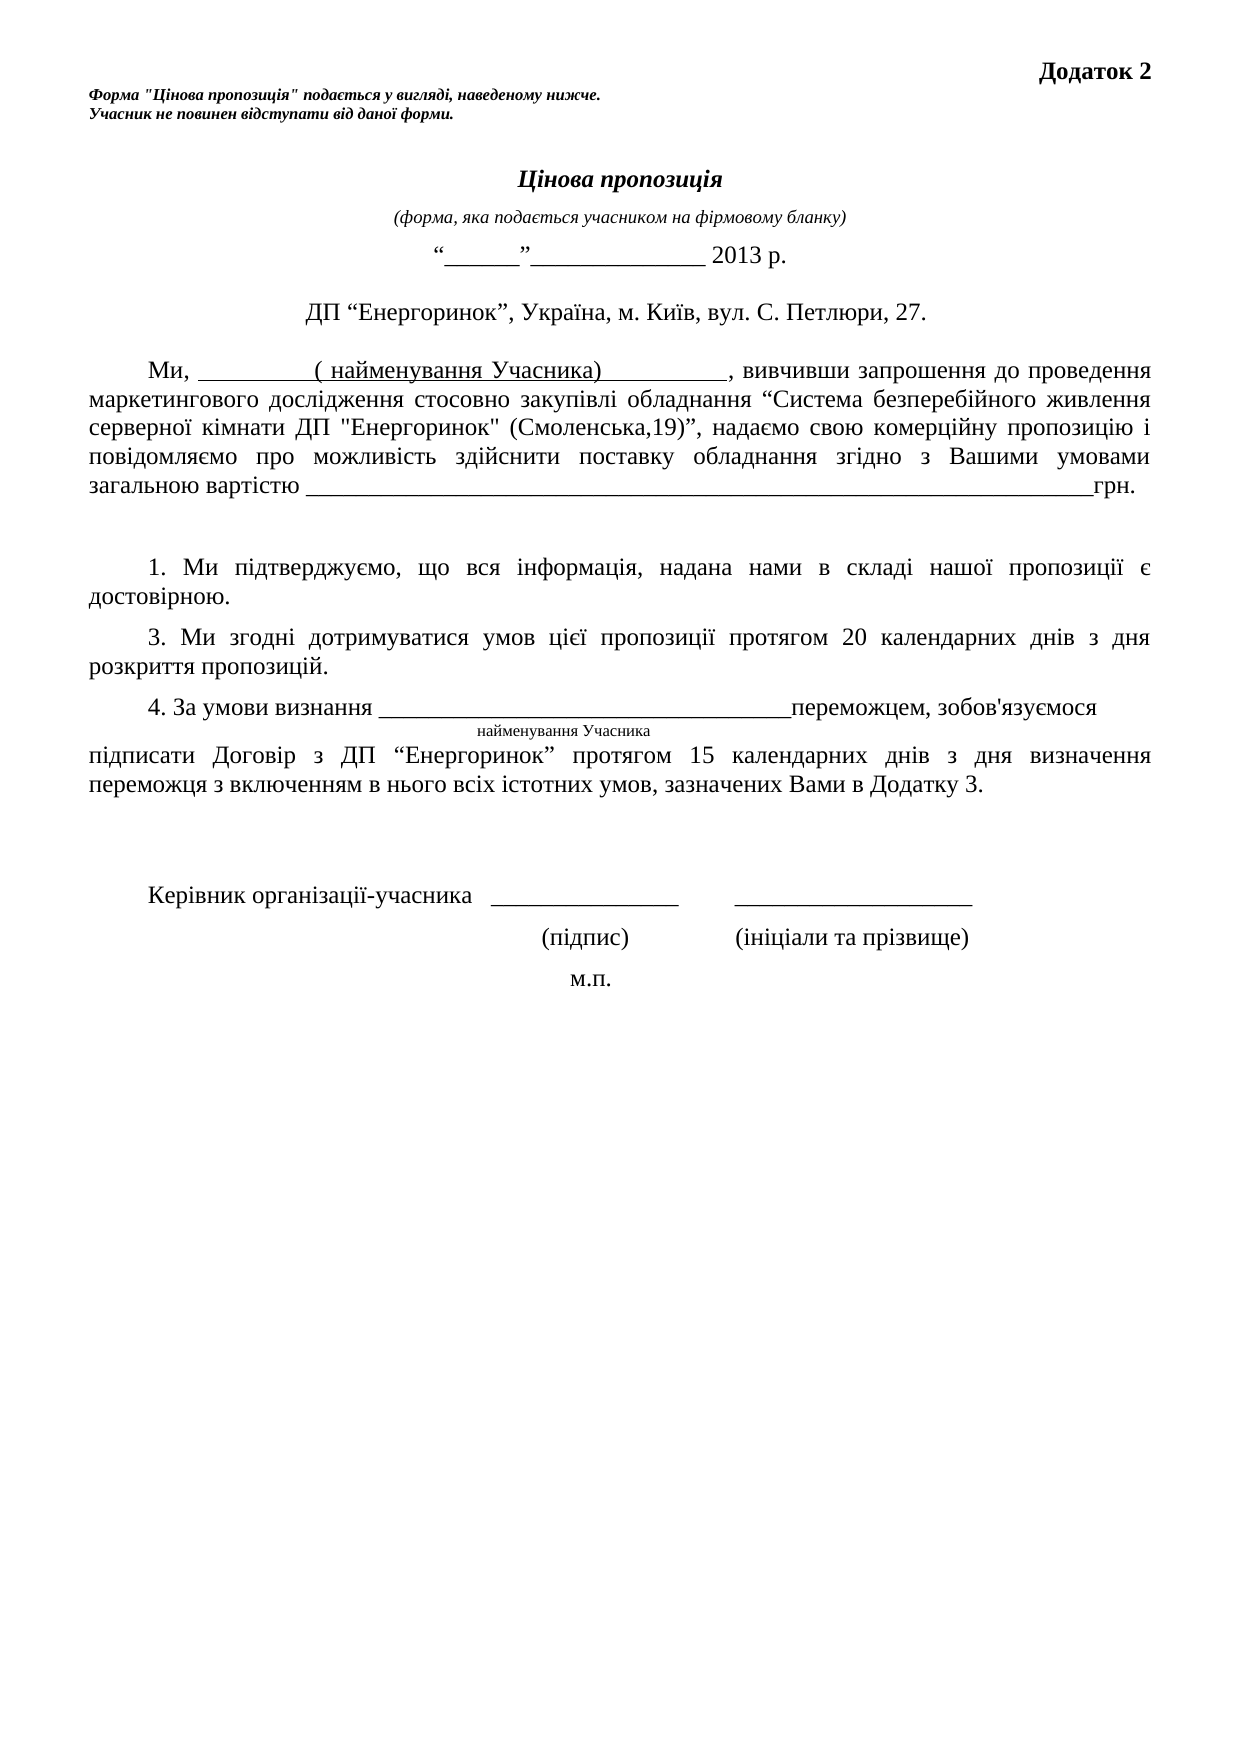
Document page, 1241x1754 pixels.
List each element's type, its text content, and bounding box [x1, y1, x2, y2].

text (форма, яка подається учасником на фірмовому бланку) [89, 206, 1152, 227]
text 3. Ми згодні дотримуватися умов цієї пропозиції протягом 20 календарних днів з дня розкриття пропозицій. [89, 622, 1152, 680]
text (підпис) (ініціали та прізвище) [89, 922, 1152, 950]
text підписати Договір з ДП “Енергоринок” протягом 15 календарних днів з дня визначення переможця з включенням в нього всіх істотних умов, зазначених Вами в Додатку 3. [89, 740, 1152, 798]
text Цінова пропозиція [89, 164, 1152, 193]
text м.п. [89, 963, 1152, 992]
text 1. Ми підтверджуємо, що вся інформація, надана нами в складі нашої пропозиції є достовірною. [89, 552, 1152, 610]
text Додаток 2 [164, 56, 1152, 85]
text 4. За умови визнання _________________________________переможцем, зобов'язуємося [148, 692, 1152, 721]
text найменування Учасника [148, 721, 1152, 740]
text Ми, ( найменування Учасника) , вивчивши запрошення до проведення маркетингового дослідження стосовно закупівлі обладнання “Система безперебійного живлення серверної кімнати ДП "Енергоринок" (Смоленська,19)”, надаємо свою комерційну пропозицію і повідомляємо про можливість здійснити поставку обладнання згідно з Вашими умовами загальною вартістю _______________________________________________________________грн. [89, 355, 1152, 499]
text “______”______________ 2013 р. [89, 240, 1131, 269]
text Форма "Цінова пропозиція" подається у вигляді, наведеному нижче. [89, 85, 1131, 104]
text ДП “Енергоринок”, Україна, м. Київ, вул. С. Петлюри, 27. [89, 297, 1144, 326]
text Керівник організації-учасника _______________ ___________________ [89, 880, 1152, 909]
text Учасник не повинен відступати від даної форми. [89, 104, 1152, 123]
